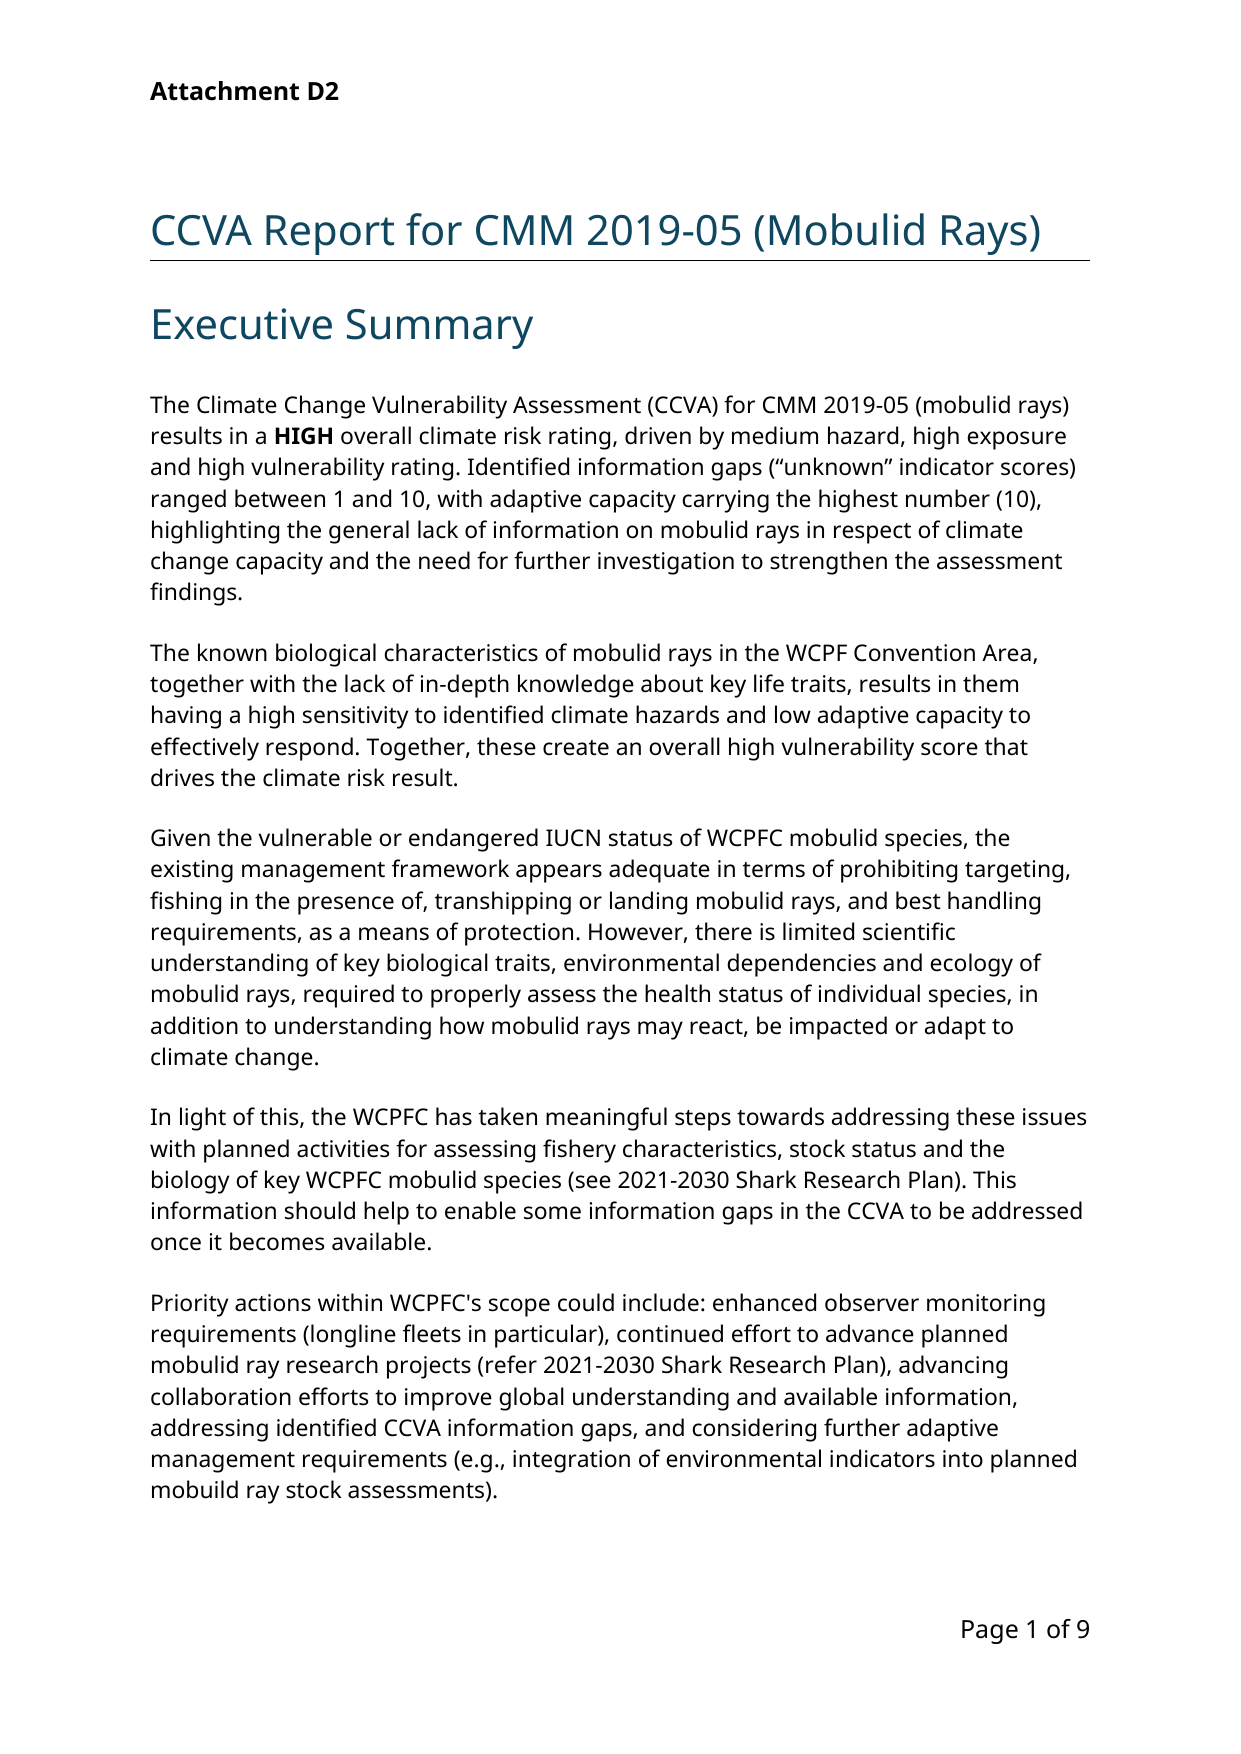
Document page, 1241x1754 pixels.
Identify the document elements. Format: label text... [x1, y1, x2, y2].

text In light of this, the WCPFC has taken meaningful steps towards addressing these issues with planned activities for assessing fishery characteristics, stock status and the biology of key WCPFC mobulid species (see 2021-2030 Shark Research Plan). This information should help to enable some information gaps in the CCVA to be addressed once it becomes available. [150, 1101, 1090, 1258]
text Given the vulnerable or endangered IUCN status of WCPFC mobulid species, the existing management framework appears adequate in terms of prohibiting targeting, fishing in the presence of, transhipping or landing mobulid rays, and best handling requirements, as a means of protection. However, there is limited scientific understanding of key biological traits, environmental dependencies and ecology of mobulid rays, required to properly assess the health status of individual species, in addition to understanding how mobulid rays may react, be impacted or adapt to climate change. [150, 822, 1090, 1072]
text Priority actions within WCPFC's scope could include: enhanced observer monitoring requirements (longline fleets in particular), continued effort to advance planned mobulid ray research projects (refer 2021-2030 Shark Research Plan), advancing collaboration efforts to improve global understanding and available information, addressing identified CCVA information gaps, and considering further adaptive management requirements (e.g., integration of environmental indicators into planned mobuild ray stock assessments). [150, 1287, 1090, 1506]
text The known biological characteristics of mobulid rays in the WCPF Convention Area, together with the lack of in-depth knowledge about key life traits, results in them having a high sensitivity to identified climate hazards and low adaptive capacity to effectively respond. Together, these create an overall high vulnerability score that drives the climate risk result. [150, 637, 1090, 793]
text The Climate Change Vulnerability Assessment (CCVA) for CMM 2019-05 (mobulid rays) results in a HIGH overall climate risk rating, driven by medium hazard, high exposure and high vulnerability rating. Identified information gaps (“unknown” indicator scores) ranged between 1 and 10, with adaptive capacity carrying the highest number (10), highlighting the general lack of information on mobulid rays in respect of climate change capacity and the need for further investigation to strengthen the assessment findings. [150, 389, 1090, 608]
subtitle Executive Summary [150, 294, 1090, 351]
subtitle CCVA Report for CMM 2019-05 (Mobulid Rays) [150, 201, 1090, 260]
